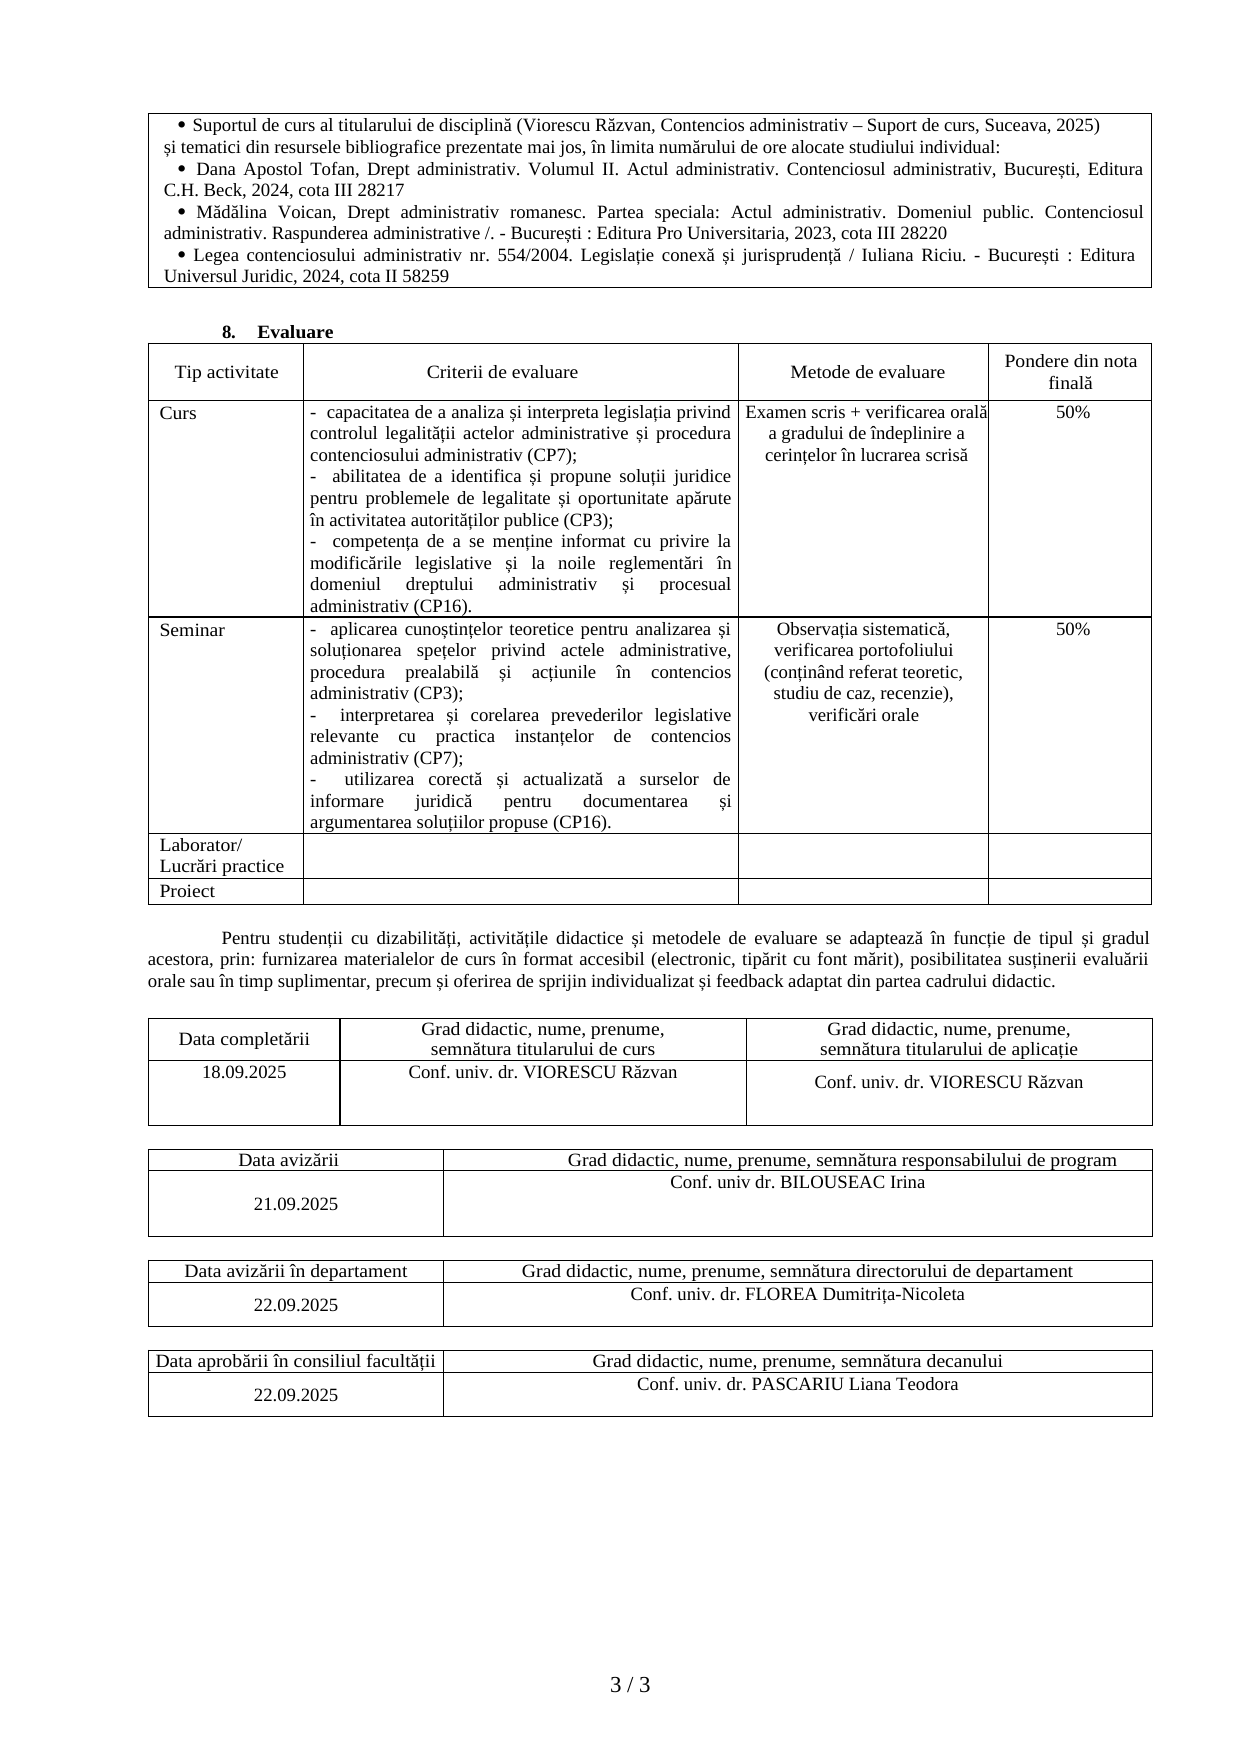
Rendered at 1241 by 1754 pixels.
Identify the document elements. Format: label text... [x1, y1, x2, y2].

table_cell Proiect [149, 879, 303, 904]
table_cell - capacitatea de a analiza și interpreta legislația privind controlul legalității actelor administrative și procedura contenciosului administrativ (CP7); - abilitatea de a identifica și propune soluții juridice pentru problemele de legalitate și oportunitate apărute în activitatea autorităților publice (CP3); - competența de a se menține informat cu privire la modificările legislative și la noile reglementări în domeniul dreptului administrativ și procesual administrativ (CP16). [304, 401, 738, 616]
table_cell [989, 879, 1151, 904]
table_cell Conf. univ dr. BILOUSEAC Irina [444, 1171, 1152, 1236]
table_cell 21.09.2025 [149, 1171, 443, 1236]
table_cell [739, 834, 988, 878]
table_cell 18.09.2025 [149, 1061, 339, 1125]
table_cell Seminar [149, 618, 303, 833]
table_header Criterii de evaluare [304, 344, 738, 400]
table_cell Laborator/ Lucrări practice [149, 834, 303, 878]
table_header Grad didactic, nume, prenume, semnătura decanului [444, 1351, 1152, 1372]
table_cell [739, 879, 988, 904]
table_header Data aprobării în consiliul facultății [149, 1351, 443, 1372]
table_header Grad didactic, nume, prenume, semnătura titularului de curs [341, 1019, 746, 1059]
table_cell Conf. univ. dr. VIORESCU Răzvan [341, 1061, 746, 1125]
table_cell [304, 879, 738, 904]
table_cell 50% [989, 618, 1151, 833]
table_header Grad didactic, nume, prenume, semnătura responsabilului de program [444, 1150, 1152, 1170]
table_cell Conf. univ. dr. FLOREA Dumitrița-Nicoleta [444, 1283, 1152, 1326]
table_header Tip activitate [149, 344, 303, 400]
table_cell 22.09.2025 [149, 1373, 443, 1416]
table_header Pondere din nota finală [989, 344, 1151, 400]
table_cell Examen scris + verificarea orală a gradului de îndeplinire a cerințelor în lucrarea scrisă [739, 401, 988, 616]
table_cell Observația sistematică, verificarea portofoliului (conținând referat teoretic, studiu de caz, recenzie), verificări orale [739, 618, 988, 833]
table_header Data completării [149, 1019, 339, 1059]
table_header Grad didactic, nume, prenume, semnătura directorului de departament [444, 1261, 1152, 1282]
table_cell Conf. univ. dr. PASCARIU Liana Teodora [444, 1373, 1152, 1416]
table_header Data avizării [149, 1150, 443, 1170]
table_cell 22.09.2025 [149, 1283, 443, 1326]
table_cell 50% [989, 401, 1151, 616]
table_cell [304, 834, 738, 878]
table_cell Suportul de curs al titularului de disciplină (Viorescu Răzvan, Contencios administrativ – Suport de curs, Suceava, 2025) și tematici din resursele bibliografice prezentate mai jos, în limita numărului de ore alocate studiului individual: Dana Apostol Tofan, Drept administrativ. Volumul II. Actul administrativ. Contenciosul administrativ, București, Editura C.H. Beck, 2024, cota III 28217 Mădălina Voican, Drept administrativ romanesc. Partea speciala: Actul administrativ. Domeniul public. Contenciosul administrativ. Raspunderea administrative /. - București : Editura Pro Universitaria, 2023, cota III 28220 Legea contenciosului administrativ nr. 554/2004. Legislație conexă și jurisprudență / Iuliana Riciu. - București : Editura Universul Juridic, 2024, cota II 58259 [149, 114, 1151, 287]
table_header Grad didactic, nume, prenume, semnătura titularului de aplicație [747, 1019, 1152, 1059]
table_header Metode de evaluare [739, 344, 988, 400]
table_cell Conf. univ. dr. VIORESCU Răzvan [747, 1061, 1152, 1125]
text Pentru studenții cu dizabilități, activitățile didactice și metodele de evaluare se adaptează în funcție de tipul și gradul acestora, prin: furnizarea materialelor de curs în format accesibil (electronic, tipărit cu font mărit), posibilitatea susținerii evaluării orale sau în timp suplimentar, precum și oferirea de sprijin individualizat și feedback adaptat din partea cadrului didactic. [148, 927, 1152, 991]
list Evaluare [222, 321, 1152, 342]
table_cell Curs [149, 401, 303, 616]
table_cell [989, 834, 1151, 878]
table_header Data avizării în departament [149, 1261, 443, 1282]
table_cell - aplicarea cunoștințelor teoretice pentru analizarea și soluționarea spețelor privind actele administrative, procedura prealabilă și acțiunile în contencios administrativ (CP3); - interpretarea și corelarea prevederilor legislative relevante cu practica instanțelor de contencios administrativ (CP7); - utilizarea corectă și actualizată a surselor de informare juridică pentru documentarea și argumentarea soluțiilor propuse (CP16). [304, 618, 738, 833]
